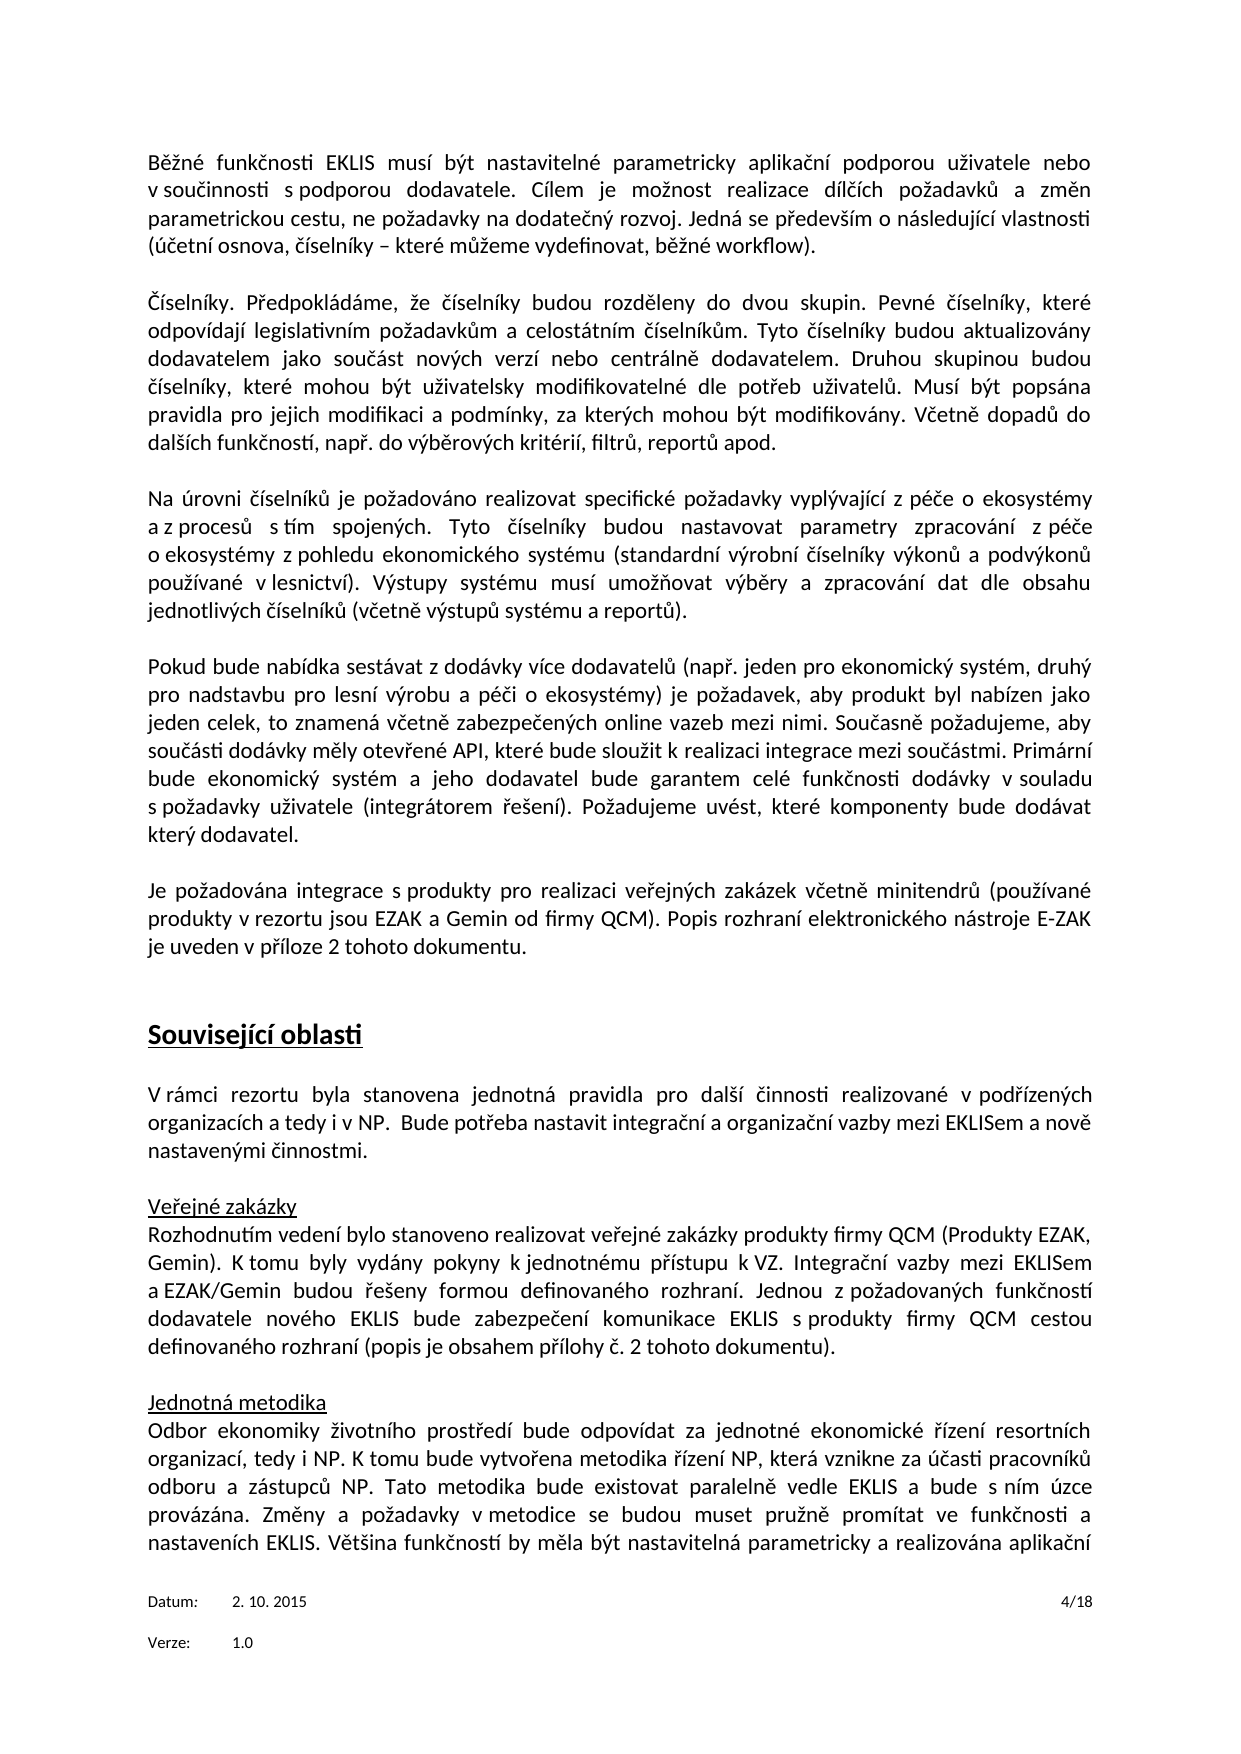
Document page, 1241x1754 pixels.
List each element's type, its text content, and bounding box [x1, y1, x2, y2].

text Běžné funkčnosti EKLIS musí být nastavitelné parametricky aplikační podporou uživatele nebo v součinnosti s podporou dodavatele. Cílem je možnost realizace dílčích požadavků a změn parametrickou cestu, ne požadavky na dodatečný rozvoj. Jedná se především o následující vlastnosti (účetní osnova, číselníky – které můžeme vydefinovat, běžné workflow). [148, 148, 1093, 260]
text Číselníky. Předpokládáme, že číselníky budou rozděleny do dvou skupin. Pevné číselníky, které odpovídají legislativním požadavkům a celostátním číselníkům. Tyto číselníky budou aktualizovány dodavatelem jako součást nových verzí nebo centrálně dodavatelem. Druhou skupinou budou číselníky, které mohou být uživatelsky modifikovatelné dle potřeb uživatelů. Musí být popsána pravidla pro jejich modifikaci a podmínky, za kterých mohou být modifikovány. Včetně dopadů do dalších funkčností, např. do výběrových kritérií, filtrů, reportů apod. [148, 288, 1093, 456]
text Související oblasti [148, 1016, 1093, 1052]
text Rozhodnutím vedení bylo stanoveno realizovat veřejné zakázky produkty firmy QCM (Produkty EZAK, Gemin). K tomu byly vydány pokyny k jednotnému přístupu k VZ. Integrační vazby mezi EKLISem a EZAK/Gemin budou řešeny formou definovaného rozhraní. Jednou z požadovaných funkčností dodavatele nového EKLIS bude zabezpečení komunikace EKLIS s produkty firmy QCM cestou definovaného rozhraní (popis je obsahem přílohy č. 2 tohoto dokumentu). [148, 1220, 1093, 1360]
text V rámci rezortu byla stanovena jednotná pravidla pro další činnosti realizované v podřízených organizacích a tedy i v NP. Bude potřeba nastavit integrační a organizační vazby mezi EKLISem a nově nastavenými činnostmi. [148, 1080, 1093, 1164]
text Jednotná metodika [148, 1388, 1093, 1416]
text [148, 1416, 1093, 1556]
text Pokud bude nabídka sestávat z dodávky více dodavatelů (např. jeden pro ekonomický systém, druhý pro nadstavbu pro lesní výrobu a péči o ekosystémy) je požadavek, aby produkt byl nabízen jako jeden celek, to znamená včetně zabezpečených online vazeb mezi nimi. Současně požadujeme, aby součásti dodávky měly otevřené API, které bude sloužit k realizaci integrace mezi součástmi. Primární bude ekonomický systém a jeho dodavatel bude garantem celé funkčnosti dodávky v souladu s požadavky uživatele (integrátorem řešení). Požadujeme uvést, které komponenty bude dodávat který dodavatel. [148, 652, 1093, 848]
text Na úrovni číselníků je požadováno realizovat specifické požadavky vyplývající z péče o ekosystémy a z procesů s tím spojených. Tyto číselníky budou nastavovat parametry zpracování z péče o ekosystémy z pohledu ekonomického systému (standardní výrobní číselníky výkonů a podvýkonů používané v lesnictví). Výstupy systému musí umožňovat výběry a zpracování dat dle obsahu jednotlivých číselníků (včetně výstupů systému a reportů). [148, 484, 1093, 624]
text Veřejné zakázky [148, 1192, 1093, 1220]
text Je požadována integrace s produkty pro realizaci veřejných zakázek včetně minitendrů (používané produkty v rezortu jsou EZAK a Gemin od firmy QCM). Popis rozhraní elektronického nástroje E-ZAK je uveden v příloze 2 tohoto dokumentu. [148, 876, 1093, 960]
